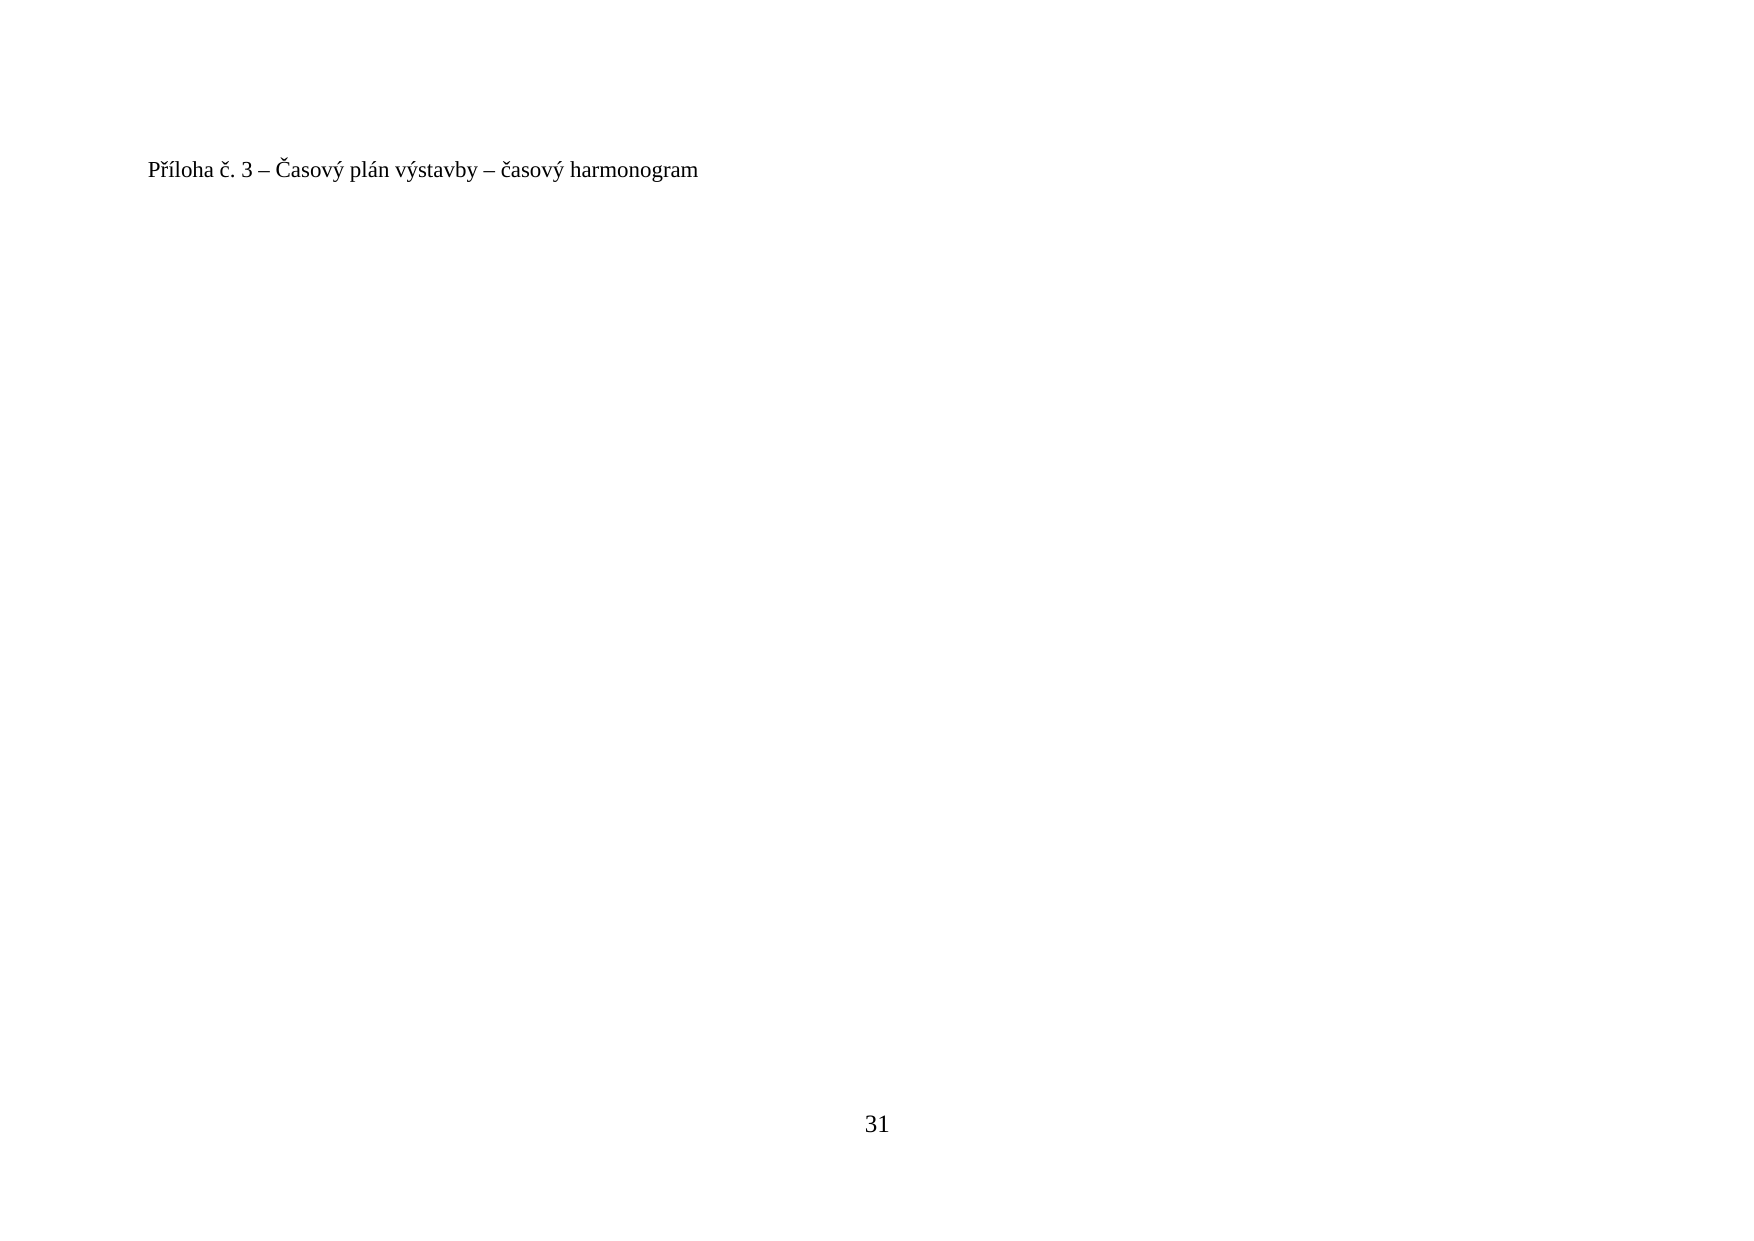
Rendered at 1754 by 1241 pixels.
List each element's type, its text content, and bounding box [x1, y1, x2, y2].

list Příloha č. 3 – Časový plán výstavby – časový harmonogram [148, 156, 1606, 182]
